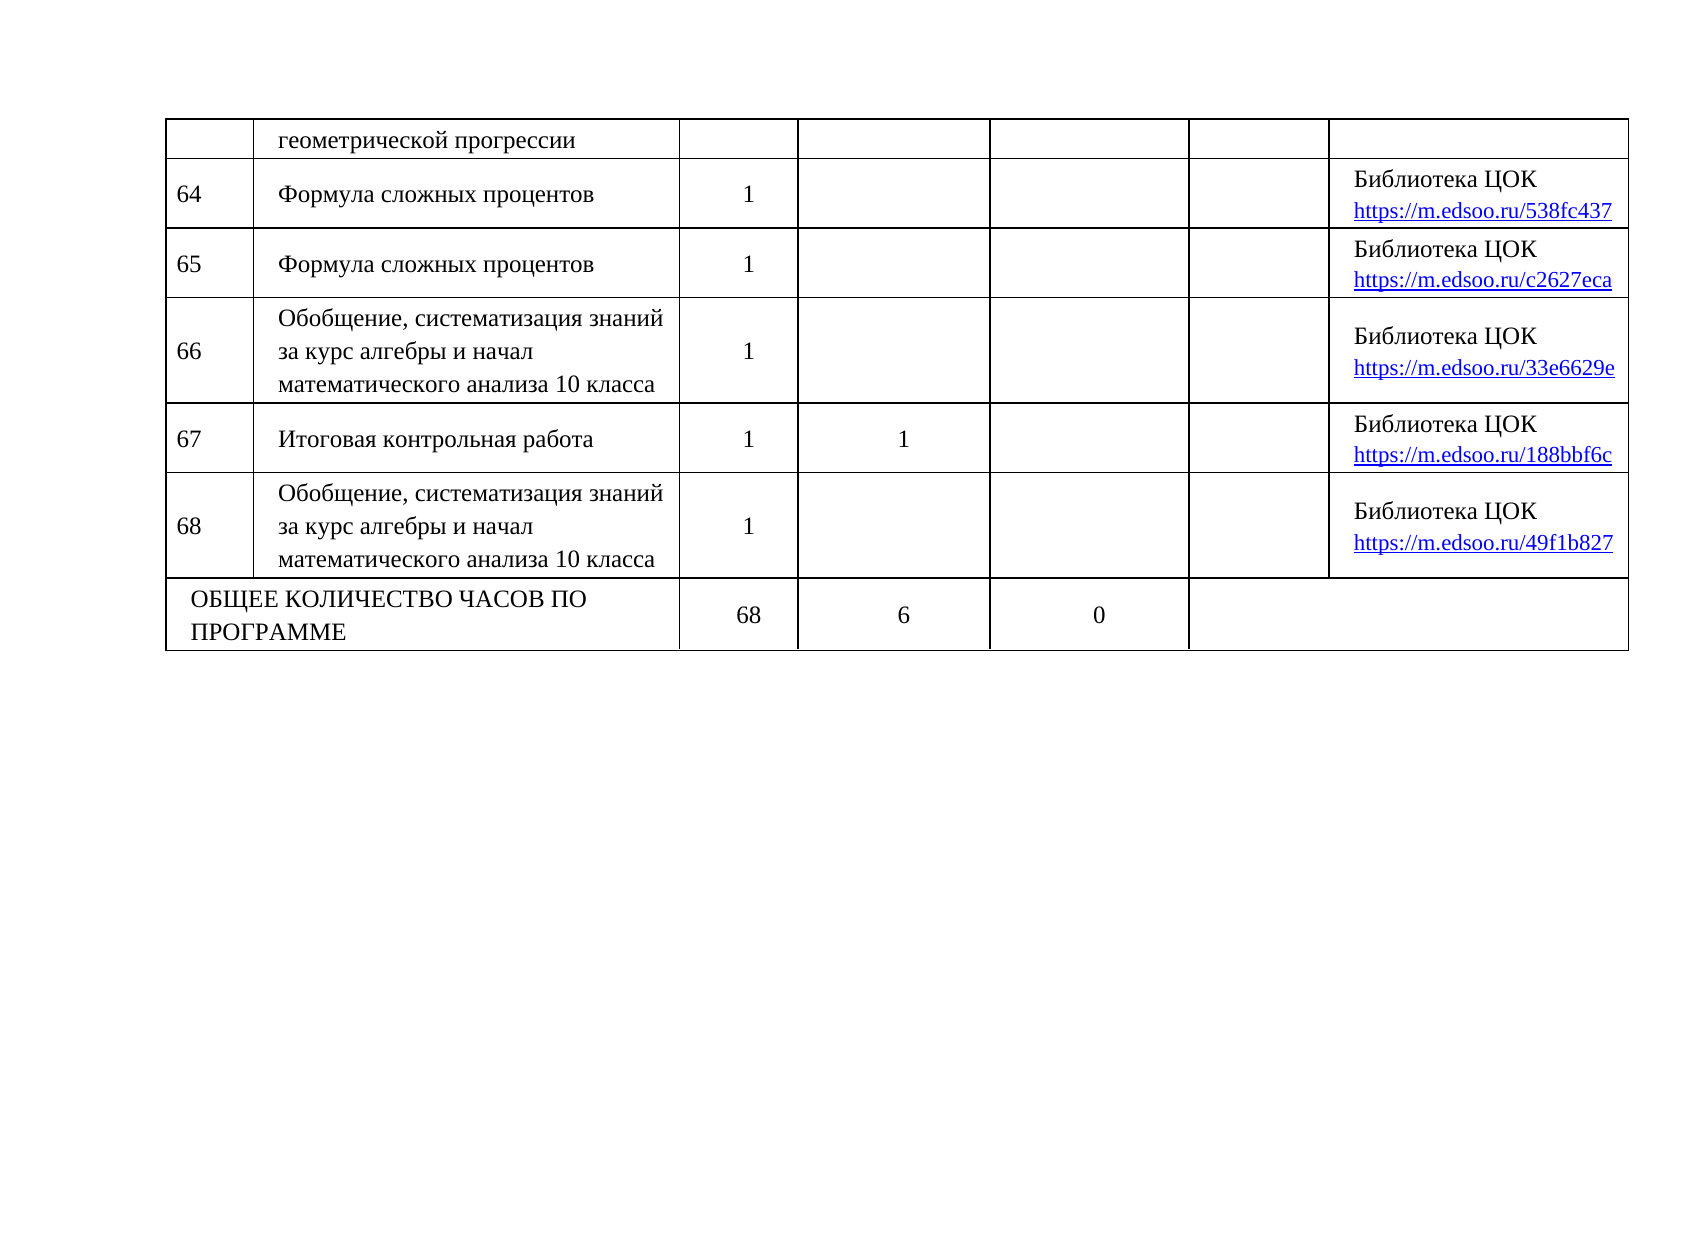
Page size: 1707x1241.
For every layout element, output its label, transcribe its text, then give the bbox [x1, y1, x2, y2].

table_cell 1 [680, 120, 797, 157]
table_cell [254, 120, 679, 157]
table_cell 64 [167, 159, 253, 227]
table_cell [799, 473, 989, 577]
table_cell ОБЩЕЕ КОЛИЧЕСТВО ЧАСОВ ПО ПРОГРАММЕ [167, 579, 679, 649]
table_cell [991, 404, 1188, 472]
table_cell [1190, 120, 1328, 157]
table_cell Библиотека ЦОК https://m.edsoo.ru/188bbf6c [1330, 404, 1628, 472]
table_cell 1 [680, 473, 797, 577]
table_cell [991, 120, 1188, 157]
table_cell 6 [799, 579, 989, 649]
table_cell 66 [167, 298, 253, 402]
table_cell [799, 229, 989, 297]
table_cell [1330, 120, 1628, 157]
table_cell [1190, 229, 1328, 297]
table_cell Библиотека ЦОК https://m.edsoo.ru/49f1b827 [1330, 473, 1628, 577]
table_cell [991, 298, 1188, 402]
table_cell 1 [680, 298, 797, 402]
table_cell [799, 159, 989, 227]
table_cell Библиотека ЦОК https://m.edsoo.ru/33e6629e [1330, 298, 1628, 402]
table_cell [1190, 579, 1628, 649]
table_cell 1 [680, 404, 797, 472]
table_cell 63 [167, 120, 253, 157]
table_cell Итоговая контрольная работа [254, 404, 679, 472]
table_cell Обобщение, систематизация знаний за курс алгебры и начал математического анализа 10 класса [254, 473, 679, 577]
table_cell Формула сложных процентов [254, 159, 679, 227]
table_cell Библиотека ЦОК https://m.edsoo.ru/c2627eca [1330, 229, 1628, 297]
table_cell [799, 298, 989, 402]
table_cell [1190, 473, 1328, 577]
table_cell [991, 159, 1188, 227]
table_cell [991, 229, 1188, 297]
table_cell [991, 473, 1188, 577]
table_cell 68 [680, 579, 797, 649]
table_cell [1190, 159, 1328, 227]
table_cell 68 [167, 473, 253, 577]
table_cell 1 [680, 159, 797, 227]
table_cell 1 [680, 229, 797, 297]
table_cell [1190, 298, 1328, 402]
table_cell [799, 120, 989, 157]
table_cell Обобщение, систематизация знаний за курс алгебры и начал математического анализа 10 класса [254, 298, 679, 402]
table_cell Библиотека ЦОК https://m.edsoo.ru/538fc437 [1330, 159, 1628, 227]
table_cell Формула сложных процентов [254, 229, 679, 297]
table_cell [1190, 404, 1328, 472]
table_cell 65 [167, 229, 253, 297]
table_cell 0 [991, 579, 1188, 649]
table_cell 1 [799, 404, 989, 472]
table_cell 67 [167, 404, 253, 472]
